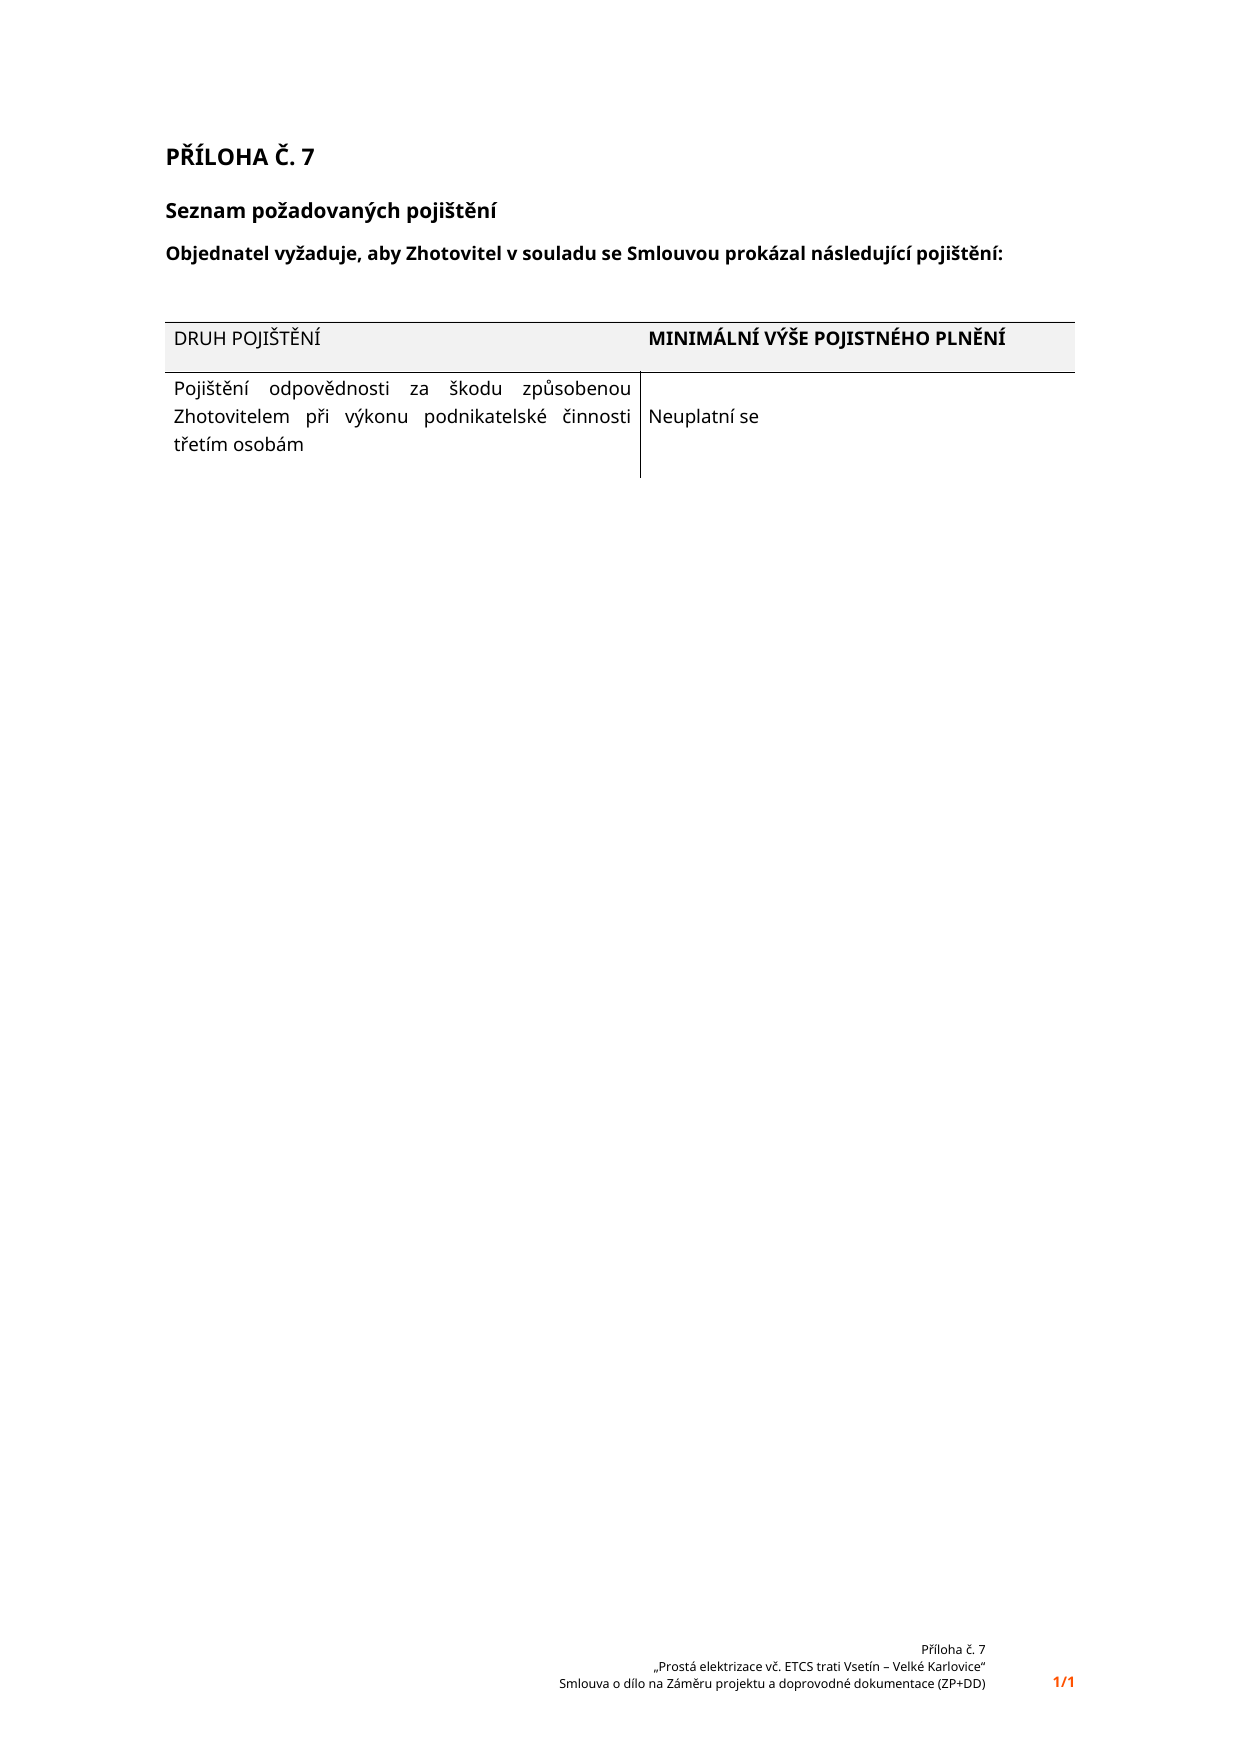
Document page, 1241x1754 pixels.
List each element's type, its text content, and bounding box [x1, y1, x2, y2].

table_header DRUH POJIŠTĚNÍ [165, 323, 640, 371]
text Příloha č. 7 [165, 141, 1075, 173]
table_cell Neuplatní se [641, 373, 1075, 478]
table_header MINIMÁLNÍ VÝŠE POJISTNÉHO PLNĚNÍ [640, 323, 1075, 371]
text Seznam požadovaných pojištění [165, 197, 1075, 225]
table_cell Pojištění odpovědnosti za škodu způsobenou Zhotovitelem při výkonu podnikatelské činnosti třetím osobám [165, 373, 640, 478]
text Objednatel vyžaduje, aby Zhotovitel v souladu se Smlouvou prokázal následující pojištění: [165, 240, 1075, 266]
